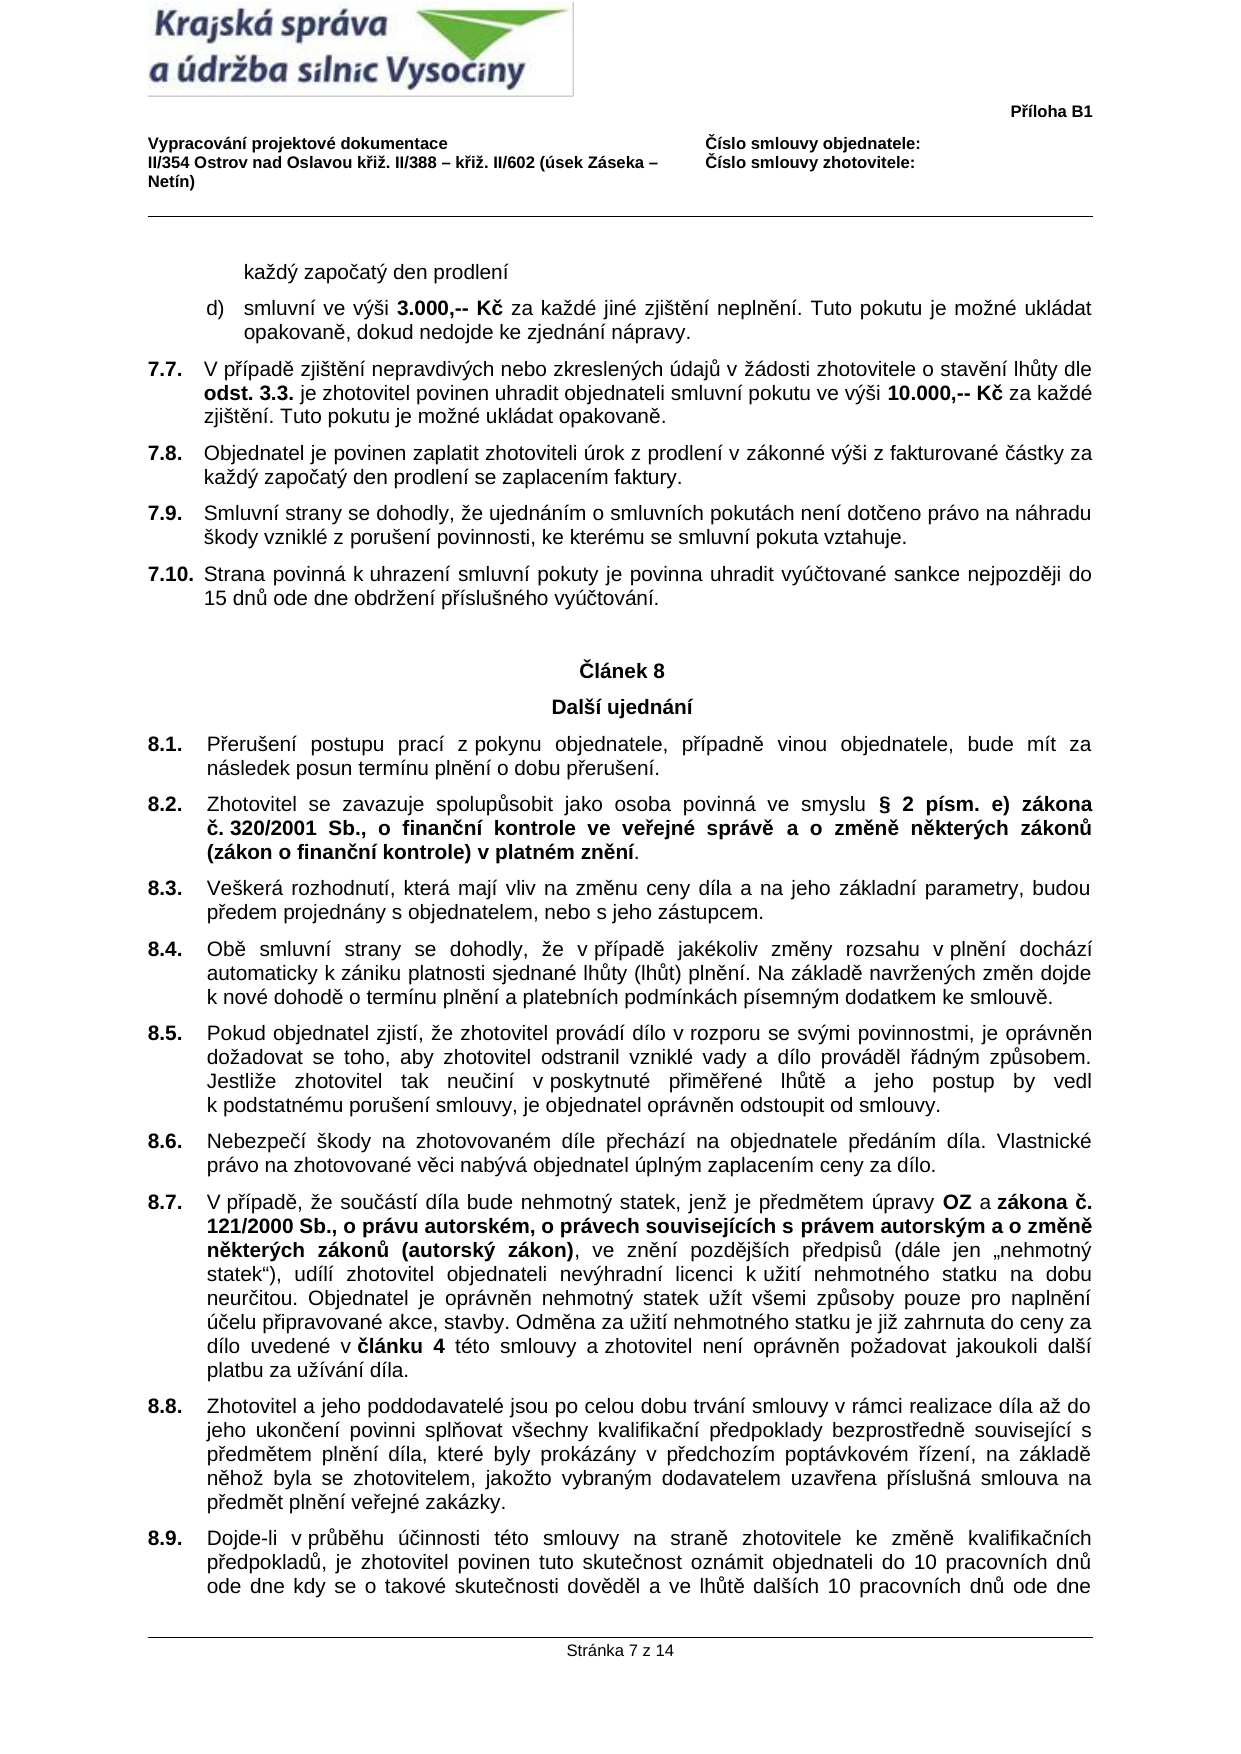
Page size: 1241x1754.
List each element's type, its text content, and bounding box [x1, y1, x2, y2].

list V případě zjištění nepravdivých nebo zkreslených údajů v žádosti zhotovitele o stavění lhůty dle odst. 3.3. je zhotovitel povinen uhradit objednateli smluvní pokutu ve výši 10.000,-- Kč za každé zjištění. Tuto pokutu je možné ukládat opakovaně. [148, 356, 1093, 428]
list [148, 1526, 1093, 1598]
list Strana povinná k uhrazení smluvní pokuty je povinna uhradit vyúčtované sankce nejpozději do 15 dnů ode dne obdržení příslušného vyúčtování. [148, 562, 1093, 609]
list Objednatel je povinen zaplatit zhotoviteli úrok z prodlení v zákonné výši z fakturované částky za každý započatý den prodlení se zaplacením faktury. [148, 441, 1093, 489]
list Zhotovitel a jeho poddodavatelé jsou po celou dobu trvání smlouvy v rámci realizace díla až do jeho ukončení povinni splňovat všechny kvalifikační předpoklady bezprostředně související s předmětem plnění díla, které byly prokázány v předchozím poptávkovém řízení, na základě něhož byla se zhotovitelem, jakožto vybraným dodavatelem uzavřena příslušná smlouva na předmět plnění veřejné zakázky. [148, 1394, 1093, 1514]
list Smluvní strany se dohodly, že ujednáním o smluvních pokutách není dotčeno právo na náhradu škody vzniklé z porušení povinnosti, ke kterému se smluvní pokuta vztahuje. [148, 501, 1093, 549]
list Obě smluvní strany se dohodly, že v případě jakékoliv změny rozsahu v plnění dochází automaticky k zániku platnosti sjednané lhůty (lhůt) plnění. Na základě navržených změn dojde k nové dohodě o termínu plnění a platebních podmínkách písemným dodatkem ke smlouvě. [148, 937, 1093, 1008]
list Veškerá rozhodnutí, která mají vliv na změnu ceny díla a na jeho základní parametry, budou předem projednány s objednatelem, nebo s jeho zástupcem. [148, 876, 1093, 924]
list Článek 8 [148, 658, 1096, 682]
list Pokud objednatel zjistí, že zhotovitel provádí dílo v rozporu se svými povinnostmi, je oprávněn dožadovat se toho, aby zhotovitel odstranil vzniklé vady a dílo prováděl řádným způsobem. Jestliže zhotovitel tak neučiní v poskytnuté přiměřené lhůtě a jeho postup by vedl k podstatnému porušení smlouvy, je objednatel oprávněn odstoupit od smlouvy. [148, 1021, 1093, 1117]
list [206, 259, 1093, 283]
picture [147, 2, 574, 98]
list V případě, že součástí díla bude nehmotný statek, jenž je předmětem úpravy OZ a zákona č. 121/2000 Sb., o právu autorském, o právech souvisejících s právem autorským a o změně některých zákonů (autorský zákon), ve znění pozdějších předpisů (dále jen „nehmotný statek“), udílí zhotovitel objednateli nevýhradní licenci k užití nehmotného statku na dobu neurčitou. Objednatel je oprávněn nehmotný statek užít všemi způsoby pouze pro naplnění účelu připravované akce, stavby. Odměna za užití nehmotného statku je již zahrnuta do ceny za dílo uvedené v článku 4 této smlouvy a zhotovitel není oprávněn požadovat jakoukoli další platbu za užívání díla. [148, 1190, 1093, 1381]
list smluvní ve výši 3.000,-- Kč za každé jiné zjištění neplnění. Tuto pokutu je možné ukládat opakovaně, dokud nedojde ke zjednání nápravy. [206, 296, 1093, 344]
list Další ujednání [148, 695, 1096, 719]
list Zhotovitel se zavazuje spolupůsobit jako osoba povinná ve smyslu § 2 písm. e) zákona č. 320/2001 Sb., o finanční kontrole ve veřejné správě a o změně některých zákonů (zákon o finanční kontrole) v platném znění. [148, 792, 1093, 864]
list Nebezpečí škody na zhotovovaném díle přechází na objednatele předáním díla. Vlastnické právo na zhotovované věci nabývá objednatel úplným zaplacením ceny za dílo. [148, 1129, 1093, 1177]
list Přerušení postupu prací z pokynu objednatele, případně vinou objednatele, bude mít za následek posun termínu plnění o dobu přerušení. [148, 731, 1093, 779]
